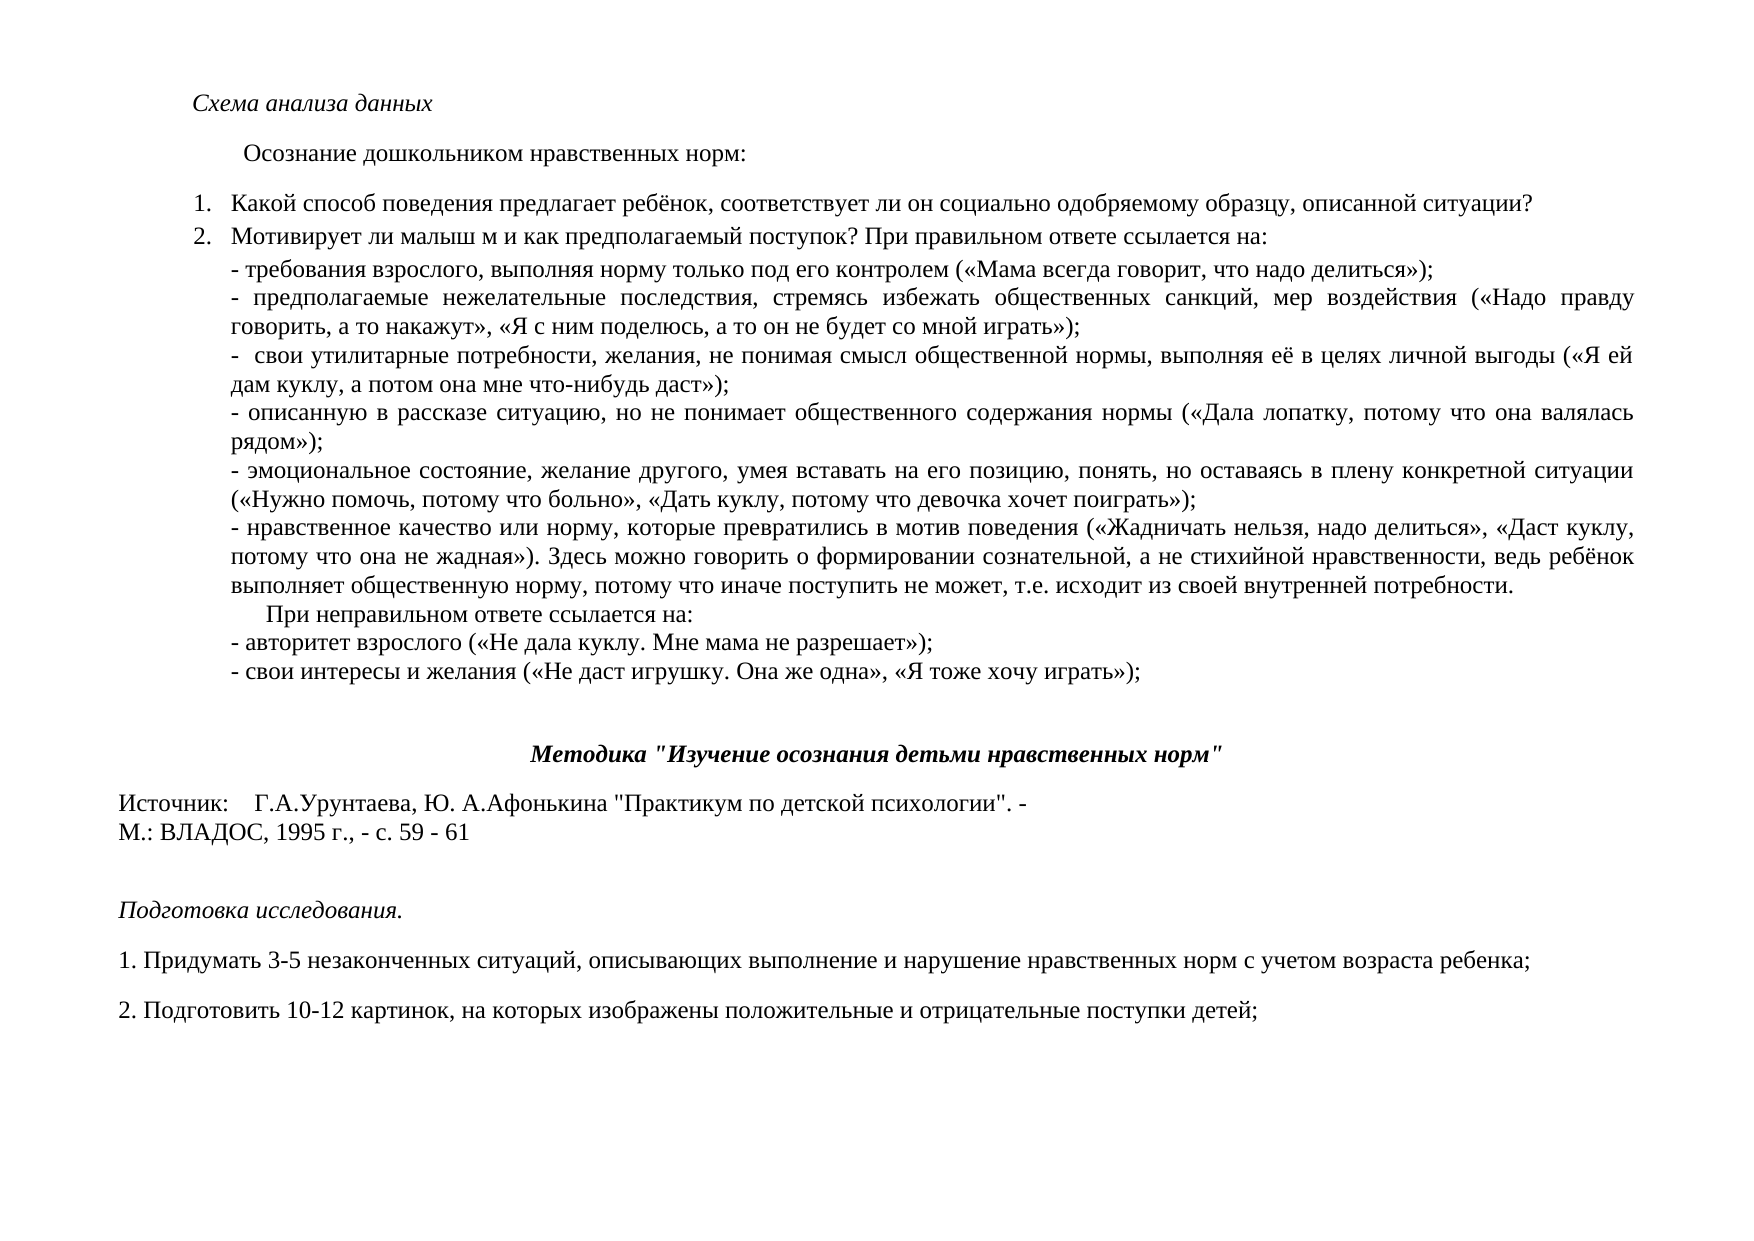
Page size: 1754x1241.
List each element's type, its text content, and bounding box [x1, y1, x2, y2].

text Схема анализа данных [156, 88, 1636, 117]
text Осознание дошкольником нравственных норм: [118, 138, 1636, 167]
list Какой способ поведения предлагает ребёнок, соответствует ли он социально одобряемому образцу, описанной ситуации? [193, 188, 1636, 216]
text - свои утилитарные потребности, желания, не понимая смысл общественной нормы, выполняя её в целях личной выгоды («Я ей дам куклу, а потом она мне что-нибудь даст»); [231, 340, 1636, 397]
text Методика "Изучение осознания детьми нравственных норм" [118, 739, 1636, 768]
text - нравственное качество или норму, которые превратились в мотив поведения («Жадничать нельзя, надо делиться», «Даст куклу, потому что она не жадная»). Здесь можно говорить о формировании сознательной, а не стихийной нравственности, ведь ребёнок выполняет общественную норму, потому что иначе поступить не может, т.е. исходит из своей внутренней потребности. [231, 512, 1636, 599]
text - требования взрослого, выполняя норму только под его контролем («Мама всегда говорит, что надо делиться»); [231, 254, 1636, 282]
text - авторитет взрослого («Не дала куклу. Мне мама не разрешает»); [231, 627, 1636, 656]
text - свои интересы и желания («Не даст игрушку. Она же одна», «Я тоже хочу играть»); [231, 656, 1636, 685]
text Источник: Г.А.Урунтаева, Ю. А.Афонькина "Практикум по детской психологии". - [118, 788, 1636, 817]
text 1. Придумать 3-5 незаконченных ситуаций, описывающих выполнение и нарушение нравственных норм с учетом возраста ребенка; [118, 945, 1636, 974]
text - предполагаемые нежелательные последствия, стремясь избежать общественных санкций, мер воздействия («Надо правду говорить, а то накажут», «Я с ним поделюсь, а то он не будет со мной играть»); [231, 282, 1636, 340]
text - эмоциональное состояние, желание другого, умея вставать на его позицию, понять, но оставаясь в плену конкретной ситуации («Нужно помочь, потому что больно», «Дать куклу, потому что девочка хочет поиграть»); [231, 455, 1636, 512]
list Мотивирует ли малыш м и как предполагаемый поступок? При правильном ответе ссылается на: [193, 221, 1636, 249]
text 2. Подготовить 10-12 картинок, на которых изображены положительные и отрицательные поступки детей; [118, 995, 1636, 1023]
text При неправильном ответе ссылается на: [231, 599, 1636, 627]
text М.: ВЛАДОС, 1995 г., - с. 59 - 61 [118, 817, 1636, 846]
text - описанную в рассказе ситуацию, но не понимает общественного содержания нормы («Дала лопатку, потому что она валялась рядом»); [231, 397, 1636, 455]
text Подготовка исследования. [118, 896, 1636, 924]
